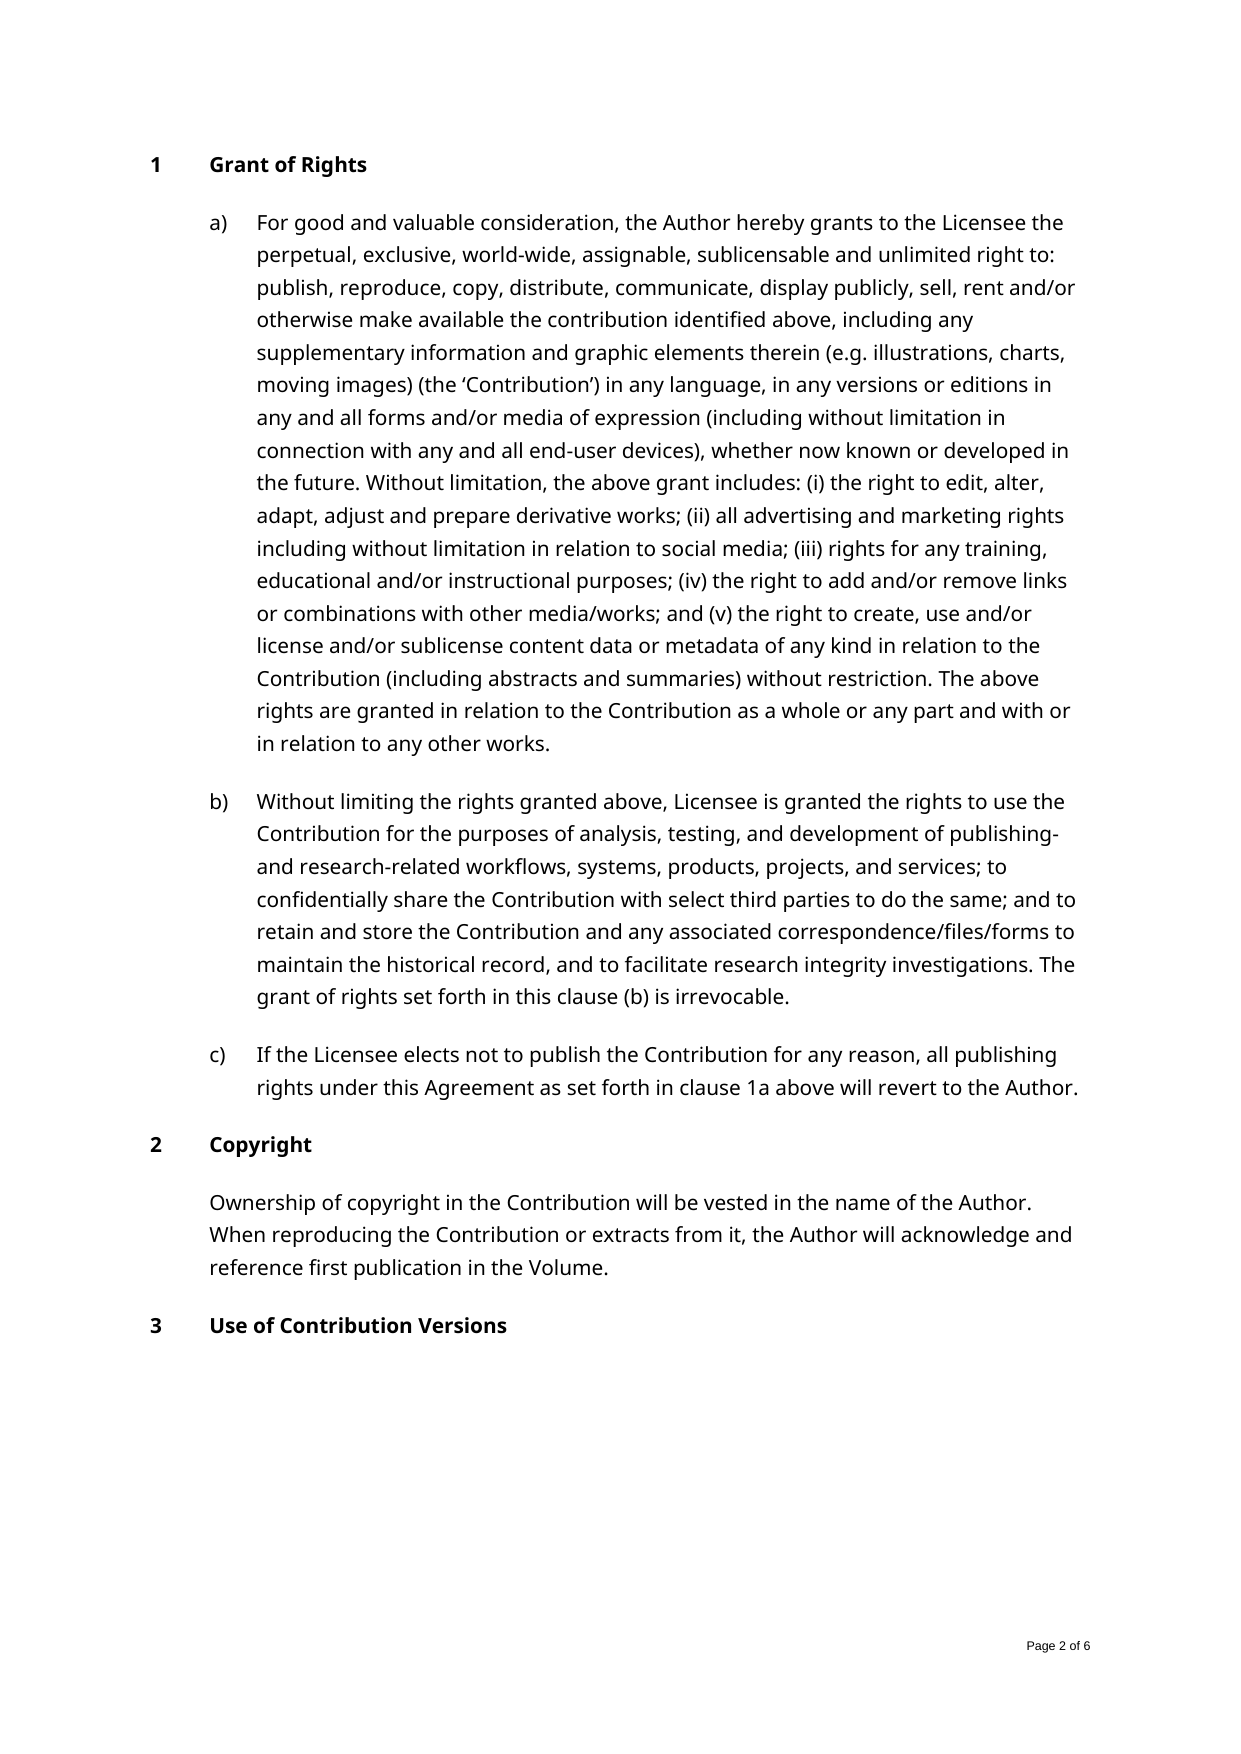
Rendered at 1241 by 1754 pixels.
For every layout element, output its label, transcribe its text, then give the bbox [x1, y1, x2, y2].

list Use of Contribution Versions [150, 1311, 1090, 1339]
list Without limiting the rights granted above, Licensee is granted the rights to use the Contribution for the purposes of analysis, testing, and development of publishing- and research-related workflows, systems, products, projects, and services; to confidentially share the Contribution with select third parties to do the same; and to retain and store the Contribution and any associated correspondence/files/forms to maintain the historical record, and to facilitate research integrity investigations. The grant of rights set forth in this clause (b) is irrevocable. [209, 787, 1090, 1011]
list Grant of Rights [150, 150, 1090, 178]
list If the Licensee elects not to publish the Contribution for any reason, all publishing rights under this Agreement as set forth in clause 1a above will revert to the Author. [209, 1040, 1090, 1101]
list For good and valuable consideration, the Author hereby grants to the Licensee the perpetual, exclusive, world-wide, assignable, sublicensable and unlimited right to: publish, reproduce, copy, distribute, communicate, display publicly, sell, rent and/or otherwise make available the contribution identified above, including any supplementary information and graphic elements therein (e.g. illustrations, charts, moving images) (the ‘Contribution’) in any language, in any versions or editions in any and all forms and/or media of expression (including without limitation in connection with any and all end-user devices), whether now known or developed in the future. Without limitation, the above grant includes: (i) the right to edit, alter, adapt, adjust and prepare derivative works; (ii) all advertising and marketing rights including without limitation in relation to social media; (iii) rights for any training, educational and/or instructional purposes; (iv) the right to add and/or remove links or combinations with other media/works; and (v) the right to create, use and/or license and/or sublicense content data or metadata of any kind in relation to the Contribution (including abstracts and summaries) without restriction. The above rights are granted in relation to the Contribution as a whole or any part and with or in relation to any other works. [209, 208, 1090, 758]
list Copyright [150, 1130, 1090, 1159]
text Ownership of copyright in the Contribution will be vested in the name of the Author. When reproducing the Contribution or extracts from it, the Author will acknowledge and reference first publication in the Volume. [209, 1188, 1090, 1282]
